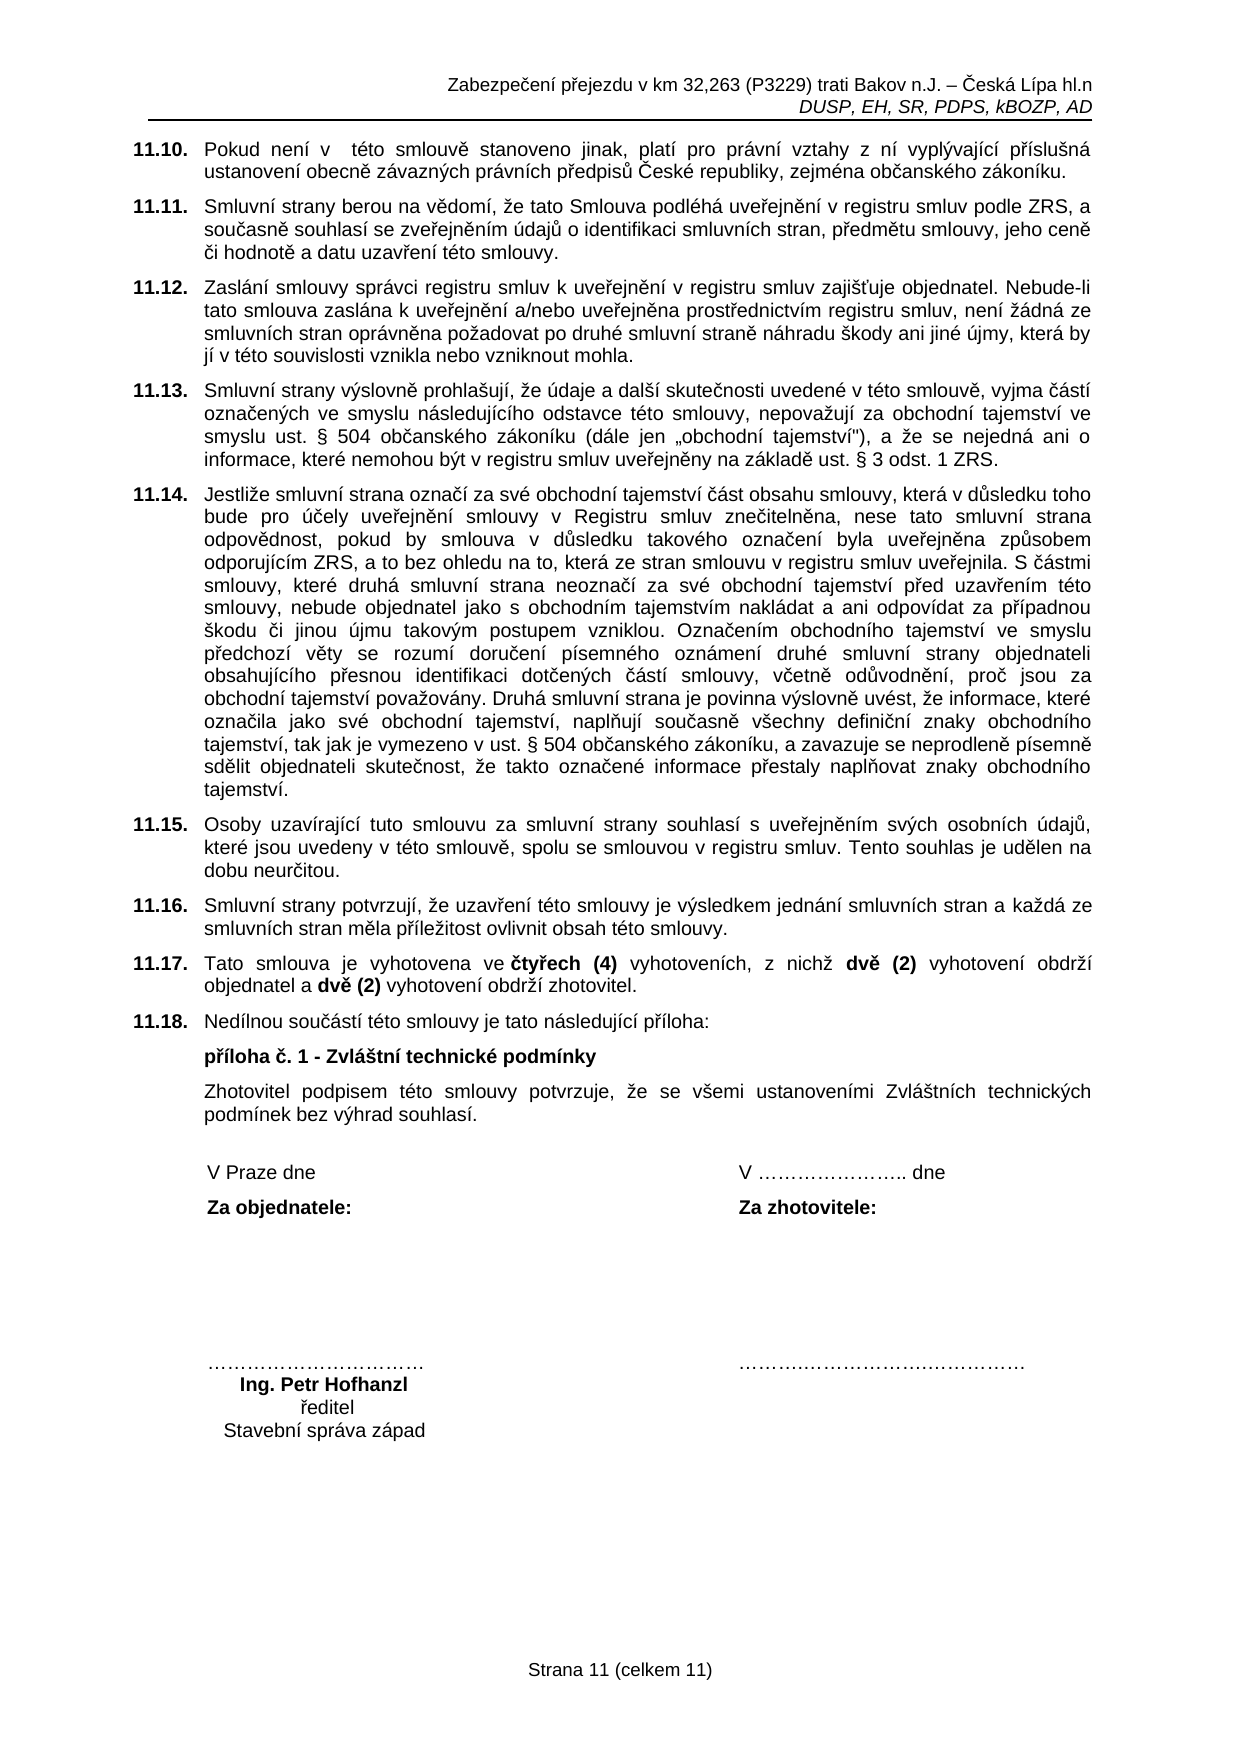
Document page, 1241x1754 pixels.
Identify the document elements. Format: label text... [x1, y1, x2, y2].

text 11.15. Osoby uzavírající tuto smlouvu za smluvní strany souhlasí s uveřejněním svých osobních údajů, které jsou uvedeny v této smlouvě, spolu se smlouvou v registru smluv. Tento souhlas je udělen na dobu neurčitou. [133, 813, 1092, 881]
text ředitel [207, 1396, 1092, 1419]
text V Praze dne V ………………….. dne [207, 1161, 1092, 1183]
text Stavební správa západ [207, 1419, 1092, 1441]
text …………………………… ……….……………….…………… [207, 1351, 1092, 1373]
text 11.18. Nedílnou součástí této smlouvy je tato následující příloha: [133, 1009, 1092, 1032]
text Ing. Petr Hofhanzl [207, 1373, 1092, 1396]
text Zhotovitel podpisem této smlouvy potvrzuje, že se všemi ustanoveními Zvláštních technických podmínek bez výhrad souhlasí. [204, 1080, 1092, 1125]
text 11.13. Smluvní strany výslovně prohlašují, že údaje a další skutečnosti uvedené v této smlouvě, vyjma částí označených ve smyslu následujícího odstavce této smlouvy, nepovažují za obchodní tajemství ve smyslu ust. § 504 občanského zákoníku (dále jen „obchodní tajemství"), a že se nejedná ani o informace, které nemohou být v registru smluv uveřejněny na základě ust. § 3 odst. 1 ZRS. [133, 379, 1092, 470]
text 11.14. Jestliže smluvní strana označí za své obchodní tajemství část obsahu smlouvy, která v důsledku toho bude pro účely uveřejnění smlouvy v Registru smluv znečitelněna, nese tato smluvní strana odpovědnost, pokud by smlouva v důsledku takového označení byla uveřejněna způsobem odporujícím ZRS, a to bez ohledu na to, která ze stran smlouvu v registru smluv uveřejnila. S částmi smlouvy, které druhá smluvní strana neoznačí za své obchodní tajemství před uzavřením této smlouvy, nebude objednatel jako s obchodním tajemstvím nakládat a ani odpovídat za případnou škodu či jinou újmu takovým postupem vzniklou. Označením obchodního tajemství ve smyslu předchozí věty se rozumí doručení písemného oznámení druhé smluvní strany objednateli obsahujícího přesnou identifikaci dotčených částí smlouvy, včetně odůvodnění, proč jsou za obchodní tajemství považovány. Druhá smluvní strana je povinna výslovně uvést, že informace, které označila jako své obchodní tajemství, naplňují současně všechny definiční znaky obchodního tajemství, tak jak je vymezeno v ust. § 504 občanského zákoníku, a zavazuje se neprodleně písemně sdělit objednateli skutečnost, že takto označené informace přestaly naplňovat znaky obchodního tajemství. [133, 483, 1092, 801]
text příloha č. 1 - Zvláštní technické podmínky [148, 1045, 1092, 1067]
text 11.10. Pokud není v této smlouvě stanoveno jinak, platí pro právní vztahy z ní vyplývající příslušná ustanovení obecně závazných právních předpisů České republiky, zejména občanského zákoníku. [133, 137, 1092, 183]
text Za objednatele: Za zhotovitele: [207, 1196, 1092, 1218]
text 11.17. Tato smlouva je vyhotovena ve čtyřech (4) vyhotoveních, z nichž dvě (2) vyhotovení obdrží objednatel a dvě (2) vyhotovení obdrží zhotovitel. [133, 952, 1092, 997]
text 11.11. Smluvní strany berou na vědomí, že tato Smlouva podléhá uveřejnění v registru smluv podle ZRS, a současně souhlasí se zveřejněním údajů o identifikaci smluvních stran, předmětu smlouvy, jeho ceně či hodnotě a datu uzavření této smlouvy. [133, 195, 1092, 263]
text 11.12. Zaslání smlouvy správci registru smluv k uveřejnění v registru smluv zajišťuje objednatel. Nebude-li tato smlouva zaslána k uveřejnění a/nebo uveřejněna prostřednictvím registru smluv, není žádná ze smluvních stran oprávněna požadovat po druhé smluvní straně náhradu škody ani jiné újmy, která by jí v této souvislosti vznikla nebo vzniknout mohla. [133, 276, 1092, 367]
text 11.16. Smluvní strany potvrzují, že uzavření této smlouvy je výsledkem jednání smluvních stran a každá ze smluvních stran měla příležitost ovlivnit obsah této smlouvy. [133, 894, 1092, 939]
